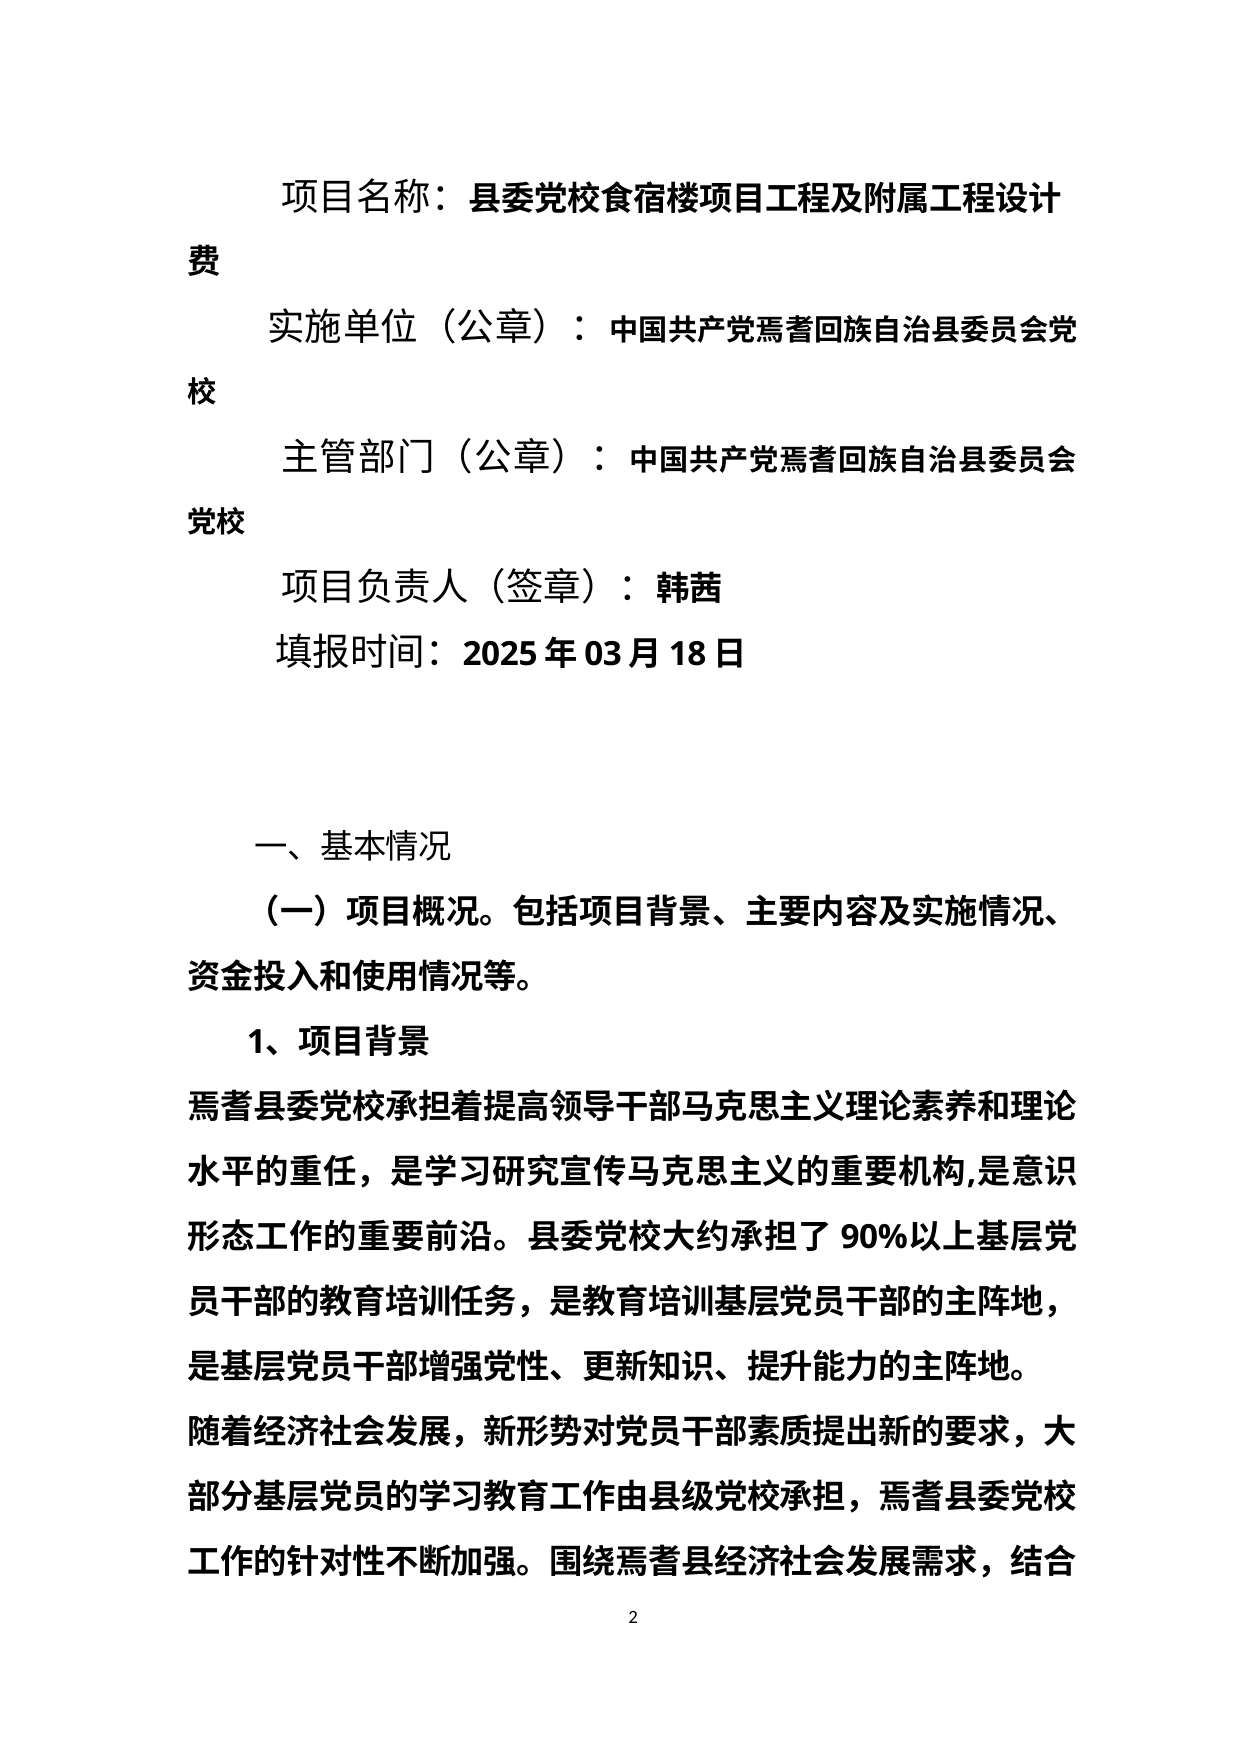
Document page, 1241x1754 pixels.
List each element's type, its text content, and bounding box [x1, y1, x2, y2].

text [187, 1007, 1078, 1592]
text 一、基本情况 [187, 812, 1078, 877]
text 主管部门（公章）：中国共产党焉耆回族自治县委员会党校 [187, 422, 1078, 552]
text 项目名称：县委党校食宿楼项目工程及附属工程设计费 [187, 162, 1078, 292]
text 项目负责人（签章）：韩茜 [187, 552, 1078, 617]
text 填报时间：2025年03月18日 [216, 617, 1078, 682]
text （一）项目概况。包括项目背景、主要内容及实施情况、资金投入和使用情况等。 [187, 877, 1078, 1007]
text 实施单位（公章）：中国共产党焉耆回族自治县委员会党校 [187, 292, 1078, 422]
